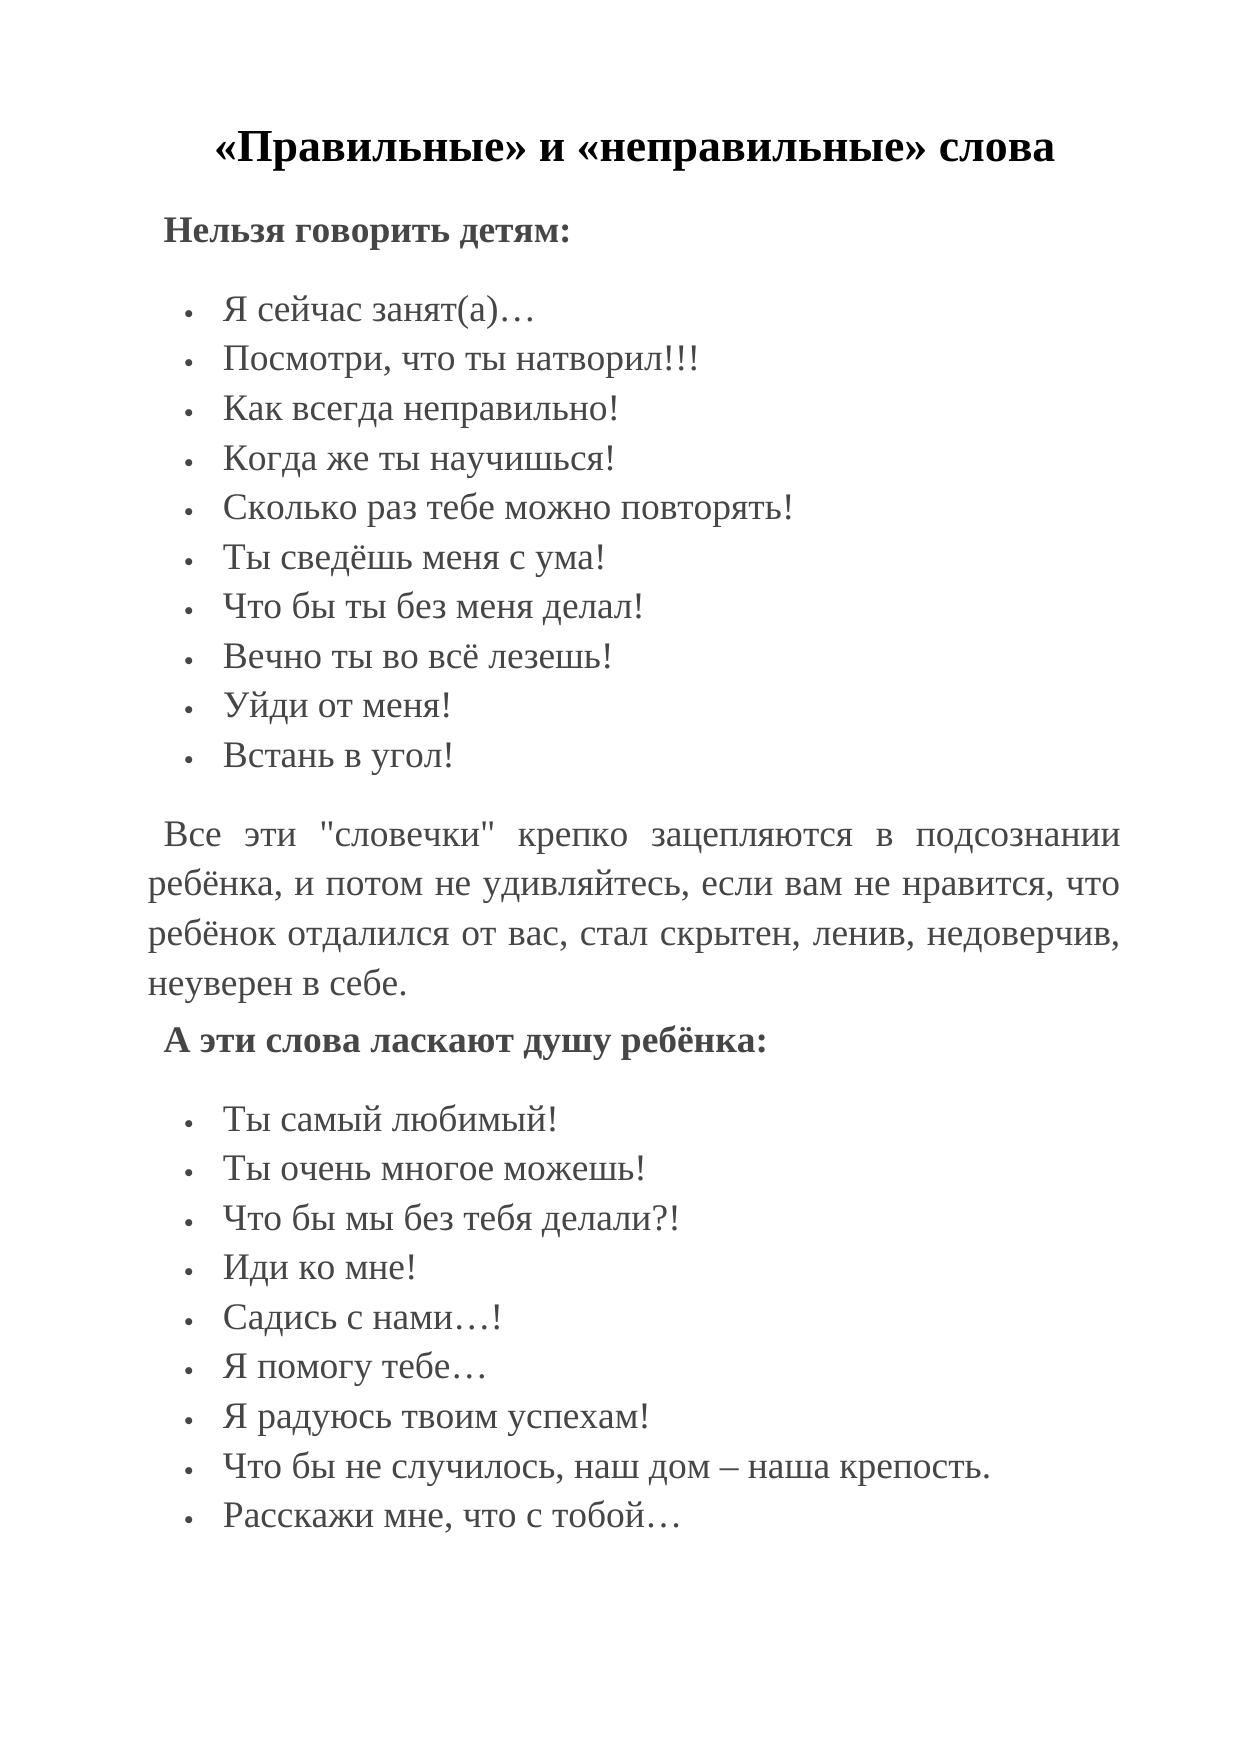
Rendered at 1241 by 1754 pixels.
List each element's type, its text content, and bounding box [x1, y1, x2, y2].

list Как всегда неправильно! [185, 385, 1122, 428]
list Я радуюсь твоим успехам! [185, 1393, 1122, 1437]
list Что бы мы без тебя делали?! [185, 1195, 1122, 1238]
list Расскажи мне, что с тобой… [185, 1493, 1122, 1536]
list Что бы не случилось, наш дом – наша крепость. [185, 1443, 1122, 1486]
list Вечно ты во всё лезешь! [185, 633, 1122, 676]
list Иди ко мне! [185, 1245, 1122, 1288]
list Я сейчас занят(а)… [185, 286, 1122, 329]
text Все эти "словечки" крепко зацепляются в подсознании ребёнка, и потом не удивляйтесь, если вам не нравится, что ребёнок отдалился от вас, стал скрытен, ленив, недоверчив, неуверен в себе. [148, 811, 1122, 1003]
list Что бы ты без меня делал! [185, 584, 1122, 627]
list Сколько раз тебе можно повторять! [185, 484, 1122, 528]
text Нельзя говорить детям: [148, 207, 1122, 251]
list Ты сведёшь меня с ума! [185, 534, 1122, 577]
list Когда же ты научишься! [185, 435, 1122, 478]
list Я помогу тебе… [185, 1344, 1122, 1387]
list Садись с нами…! [185, 1294, 1122, 1337]
text «Правильные» и «неправильные» слова [148, 118, 1122, 171]
text А эти слова ласкают душу ребёнка: [148, 1017, 1122, 1060]
list Ты самый любимый! [185, 1096, 1122, 1139]
list Ты очень многое можешь! [185, 1146, 1122, 1189]
list Уйди от меня! [185, 683, 1122, 726]
list Встань в угол! [185, 732, 1122, 776]
list Посмотри, что ты натворил!!! [185, 336, 1122, 379]
